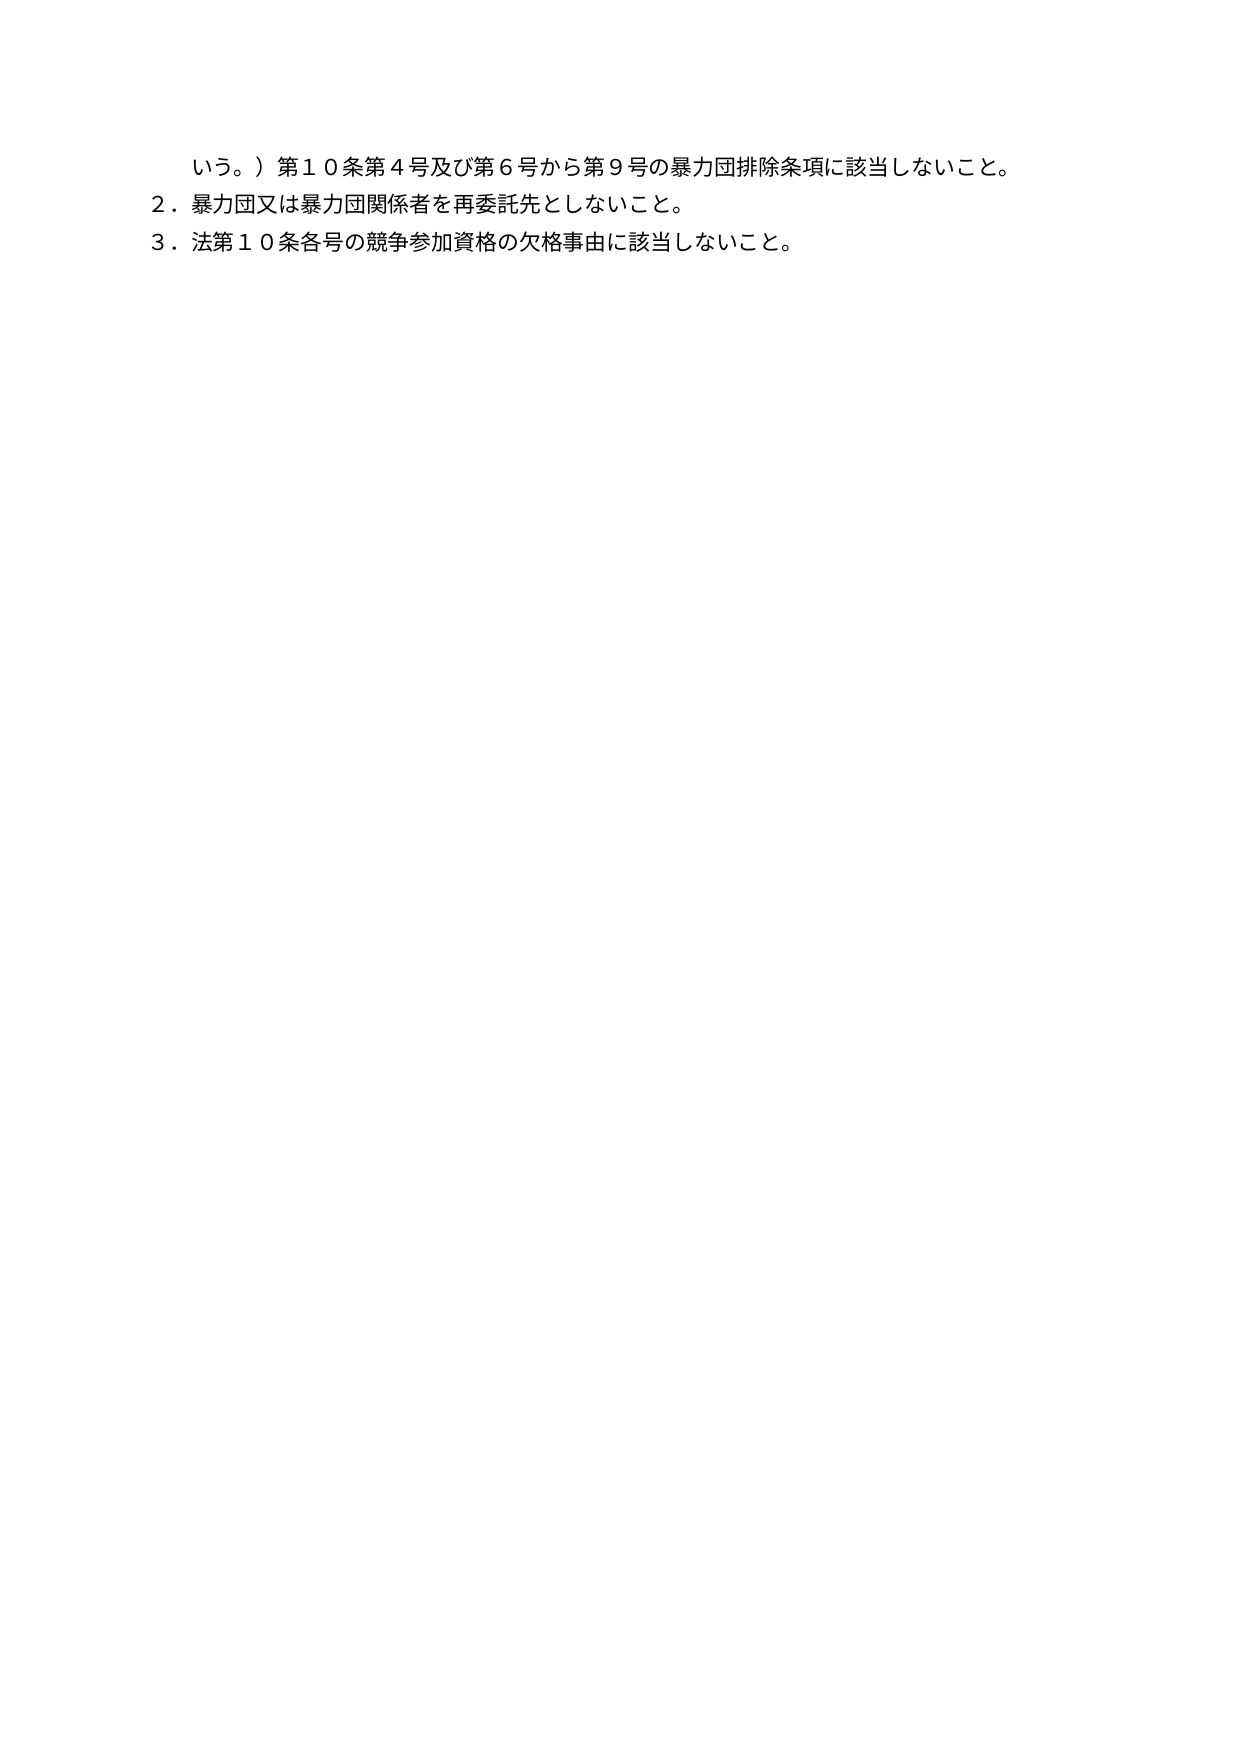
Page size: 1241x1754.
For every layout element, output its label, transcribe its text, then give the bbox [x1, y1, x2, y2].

text いう。）第１０条第４号及び第６号から第９号の暴力団排除条項に該当しないこと。 [147, 147, 1101, 184]
text ２．暴力団又は暴力団関係者を再委託先としないこと。 [147, 184, 1101, 222]
text ３．法第１０条各号の競争参加資格の欠格事由に該当しないこと。 [147, 222, 1101, 259]
